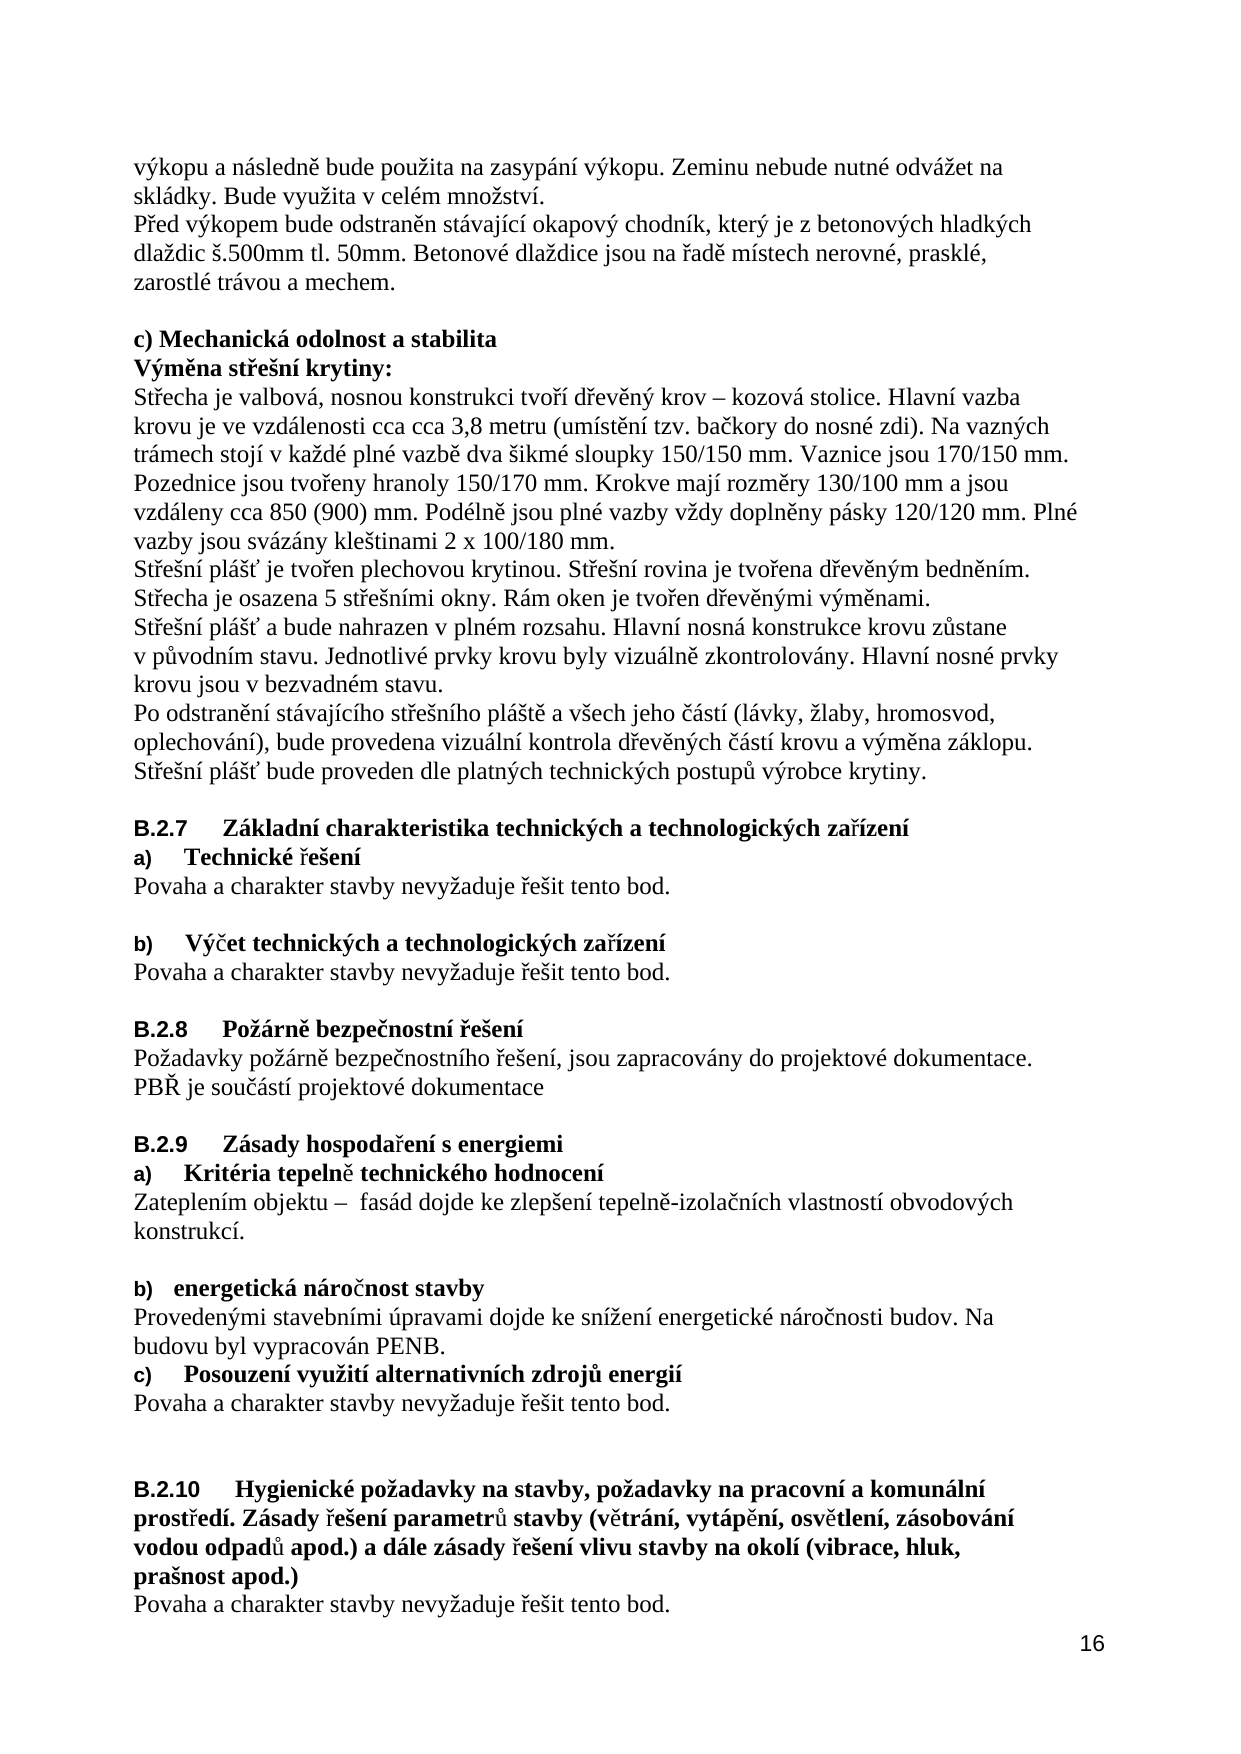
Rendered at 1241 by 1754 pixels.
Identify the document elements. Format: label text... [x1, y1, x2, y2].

subtitle energetická náročnost stavby [133, 1273, 1105, 1302]
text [133, 1589, 1105, 1618]
text PBŘ je součástí projektové dokumentace [133, 1072, 1070, 1101]
subtitle Výčet technických a technologických zařízení [133, 928, 1105, 957]
text Před výkopem bude odstraněn stávající okapový chodník, který je z betonových hladkých dlaždic š.500mm tl. 50mm. Betonové dlaždice jsou na řadě místech nerovné, prasklé, zarostlé trávou a mechem. [133, 209, 1044, 296]
text Povaha a charakter stavby nevyžaduje řešit tento bod. [133, 957, 1105, 986]
subtitle c) Mechanická odolnost a stabilita [133, 324, 1105, 353]
text Zateplením objektu – fasád dojde ke zlepšení tepelně-izolačních vlastností obvodových konstrukcí. [133, 1187, 1057, 1244]
text Střešní plášť a bude nahrazen v plném rozsahu. Hlavní nosná konstrukce krovu zůstane v původním stavu. Jednotlivé prvky krovu byly vizuálně zkontrolovány. Hlavní nosné prvky krovu jsou v bezvadném stavu. [133, 612, 1083, 698]
text Povaha a charakter stavby nevyžaduje řešit tento bod. [133, 871, 1105, 899]
subtitle Kritéria tepelně technického hodnocení [133, 1158, 1105, 1187]
text Požadavky požárně bezpečnostního řešení, jsou zapracovány do projektové dokumentace. [133, 1043, 1070, 1072]
subtitle Základní charakteristika technických a technologických zařízení [133, 813, 1105, 842]
subtitle Posouzení využití alternativních zdrojů energií [133, 1359, 1105, 1388]
subtitle Požárně bezpečnostní řešení [133, 1014, 1105, 1043]
subtitle Hygienické požadavky na stavby, požadavky na pracovní a komunální prostředí. Zásady řešení parametrů stavby (větrání, vytápění, osvětlení, zásobování vodou odpadů apod.) a dále zásady řešení vlivu stavby na okolí (vibrace, hluk, prašnost apod.) [133, 1474, 1055, 1589]
text Provedenými stavebními úpravami dojde ke snížení energetické náročnosti budov. Na budovu byl vypracován PENB. [133, 1302, 1057, 1359]
text Po odstranění stávajícího střešního pláště a všech jeho částí (lávky, žlaby, hromosvod, oplechování), bude provedena vizuální kontrola dřevěných částí krovu a výměna záklopu. Střešní plášť bude proveden dle platných technických postupů výrobce krytiny. [133, 698, 1083, 784]
text Střecha je valbová, nosnou konstrukci tvoří dřevěný krov – kozová stolice. Hlavní vazba krovu je ve vzdálenosti cca cca 3,8 metru (umístění tzv. bačkory do nosné zdi). Na vazných trámech stojí v každé plné vazbě dva šikmé sloupky 150/150 mm. Vaznice jsou 170/150 mm. Pozednice jsou tvořeny hranoly 150/170 mm. Krokve mají rozměry 130/100 mm a jsou vzdáleny cca 850 (900) mm. Podélně jsou plné vazby vždy doplněny pásky 120/120 mm. Plné vazby jsou svázány kleštinami 2 x 100/180 mm. [133, 382, 1083, 554]
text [133, 152, 1081, 209]
text Střešní plášť je tvořen plechovou krytinou. Střešní rovina je tvořena dřevěným bedněním. Střecha je osazena 5 střešními okny. Rám oken je tvořen dřevěnými výměnami. [133, 554, 1083, 612]
subtitle Zásady hospodaření s energiemi [133, 1129, 1105, 1158]
text Povaha a charakter stavby nevyžaduje řešit tento bod. [133, 1388, 1105, 1417]
subtitle Technické řešení [133, 842, 1105, 871]
text Výměna střešní krytiny: [133, 353, 1083, 382]
